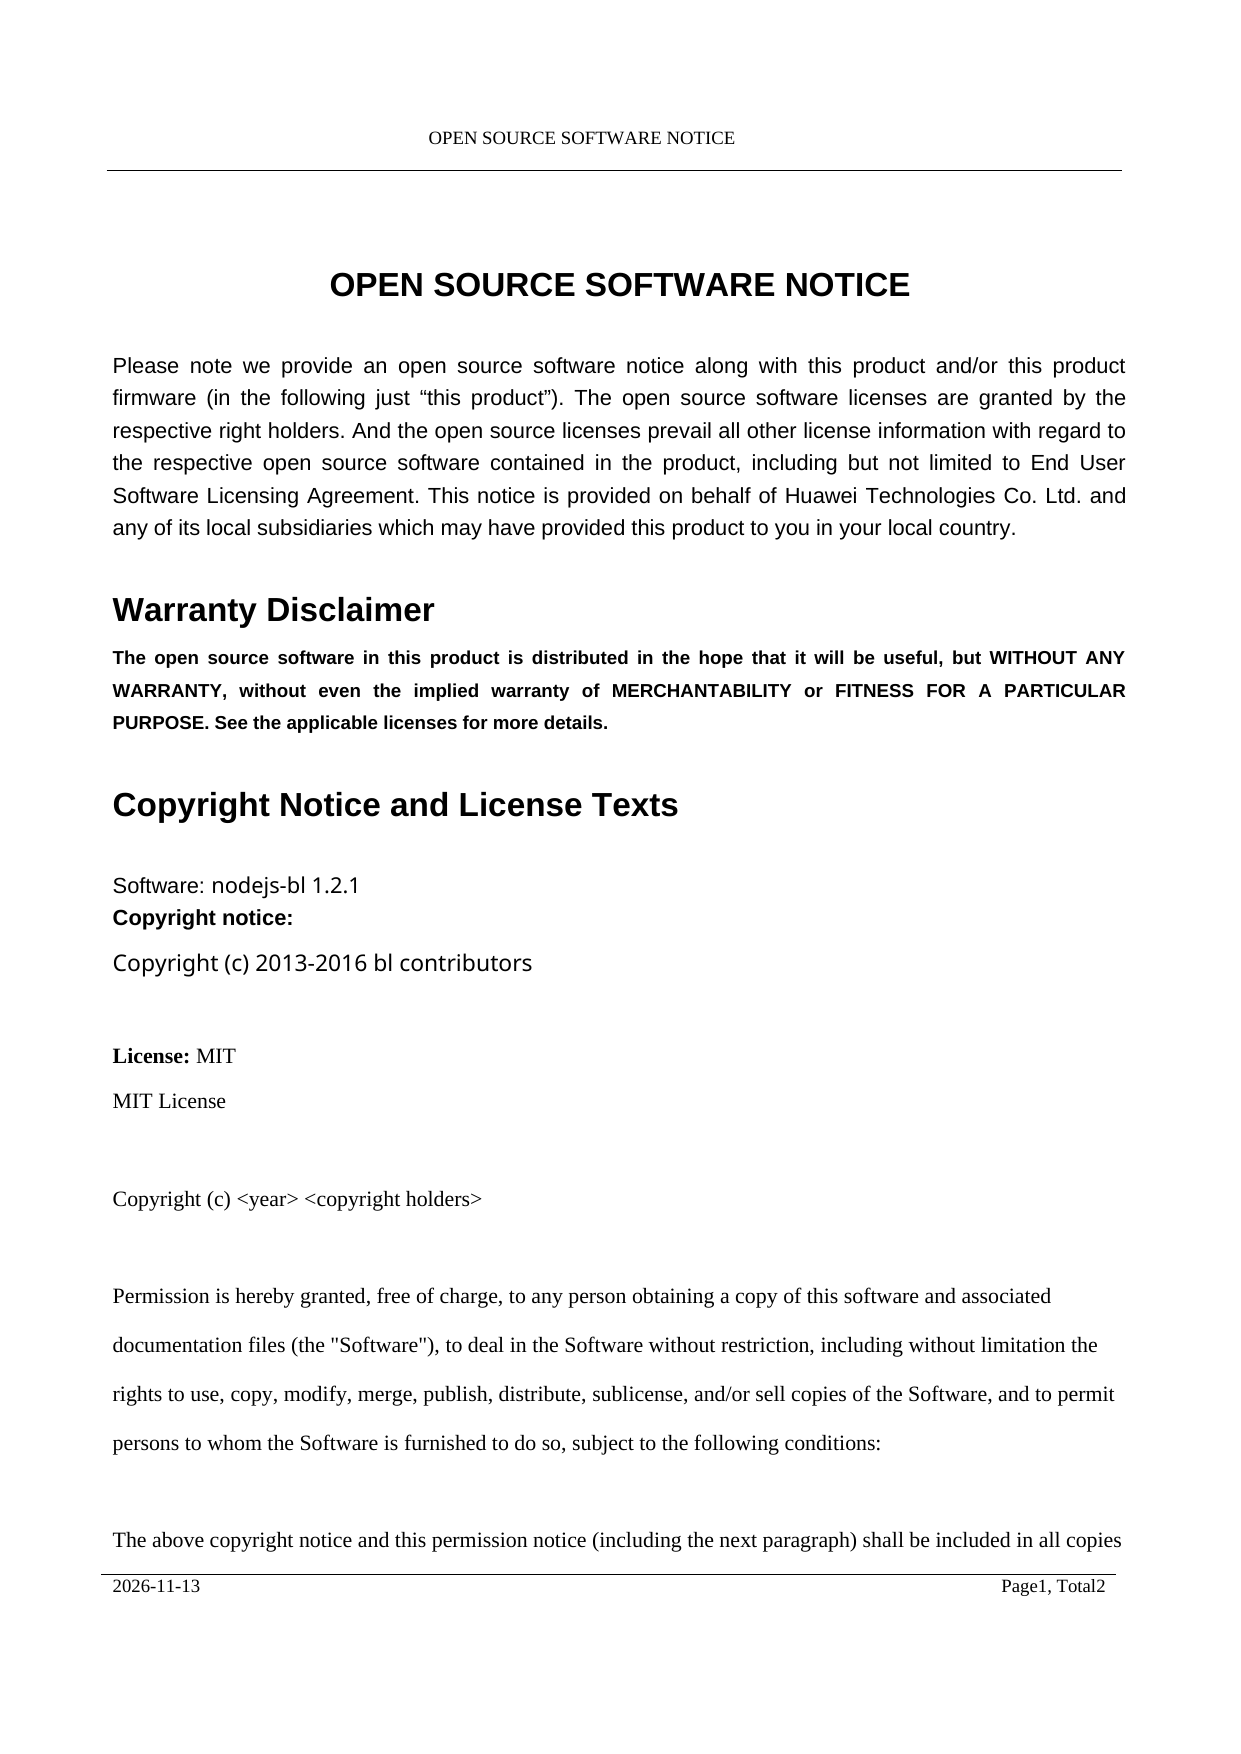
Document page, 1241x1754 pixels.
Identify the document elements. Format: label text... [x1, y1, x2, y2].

text Copyright Notice and License Texts [112, 771, 1128, 836]
text License: MIT [112, 1040, 1128, 1072]
text Please note we provide an open source software notice along with this product and/or this product firmware (in the following just “this product”). The open source software licenses are granted by the respective right holders. And the open source licenses prevail all other license information with regard to the respective open source software contained in the product, including but not limited to End User Software Licensing Agreement. This notice is provided on behalf of Huawei Technologies Co. Ltd. and any of its local subsidiaries which may have provided this product to you in your local country. [112, 349, 1128, 544]
text The open source software in this product is distributed in the hope that it will be useful, but WITHOUT ANY WARRANTY, without even the implied warranty of MERCHANTABILITY or FITNESS FOR A PARTICULAR PURPOSE. See the applicable licenses for more details. [112, 641, 1128, 739]
text OPEN SOURCE SOFTWARE NOTICE [112, 251, 1128, 316]
text Software: nodejs-bl 1.2.1 [112, 869, 1128, 901]
text Copyright notice: [112, 901, 1128, 934]
text Warranty Disclaimer [112, 576, 1128, 641]
text Copyright (c) 2013-2016 bl contributors [112, 947, 1128, 979]
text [112, 1085, 1128, 1556]
